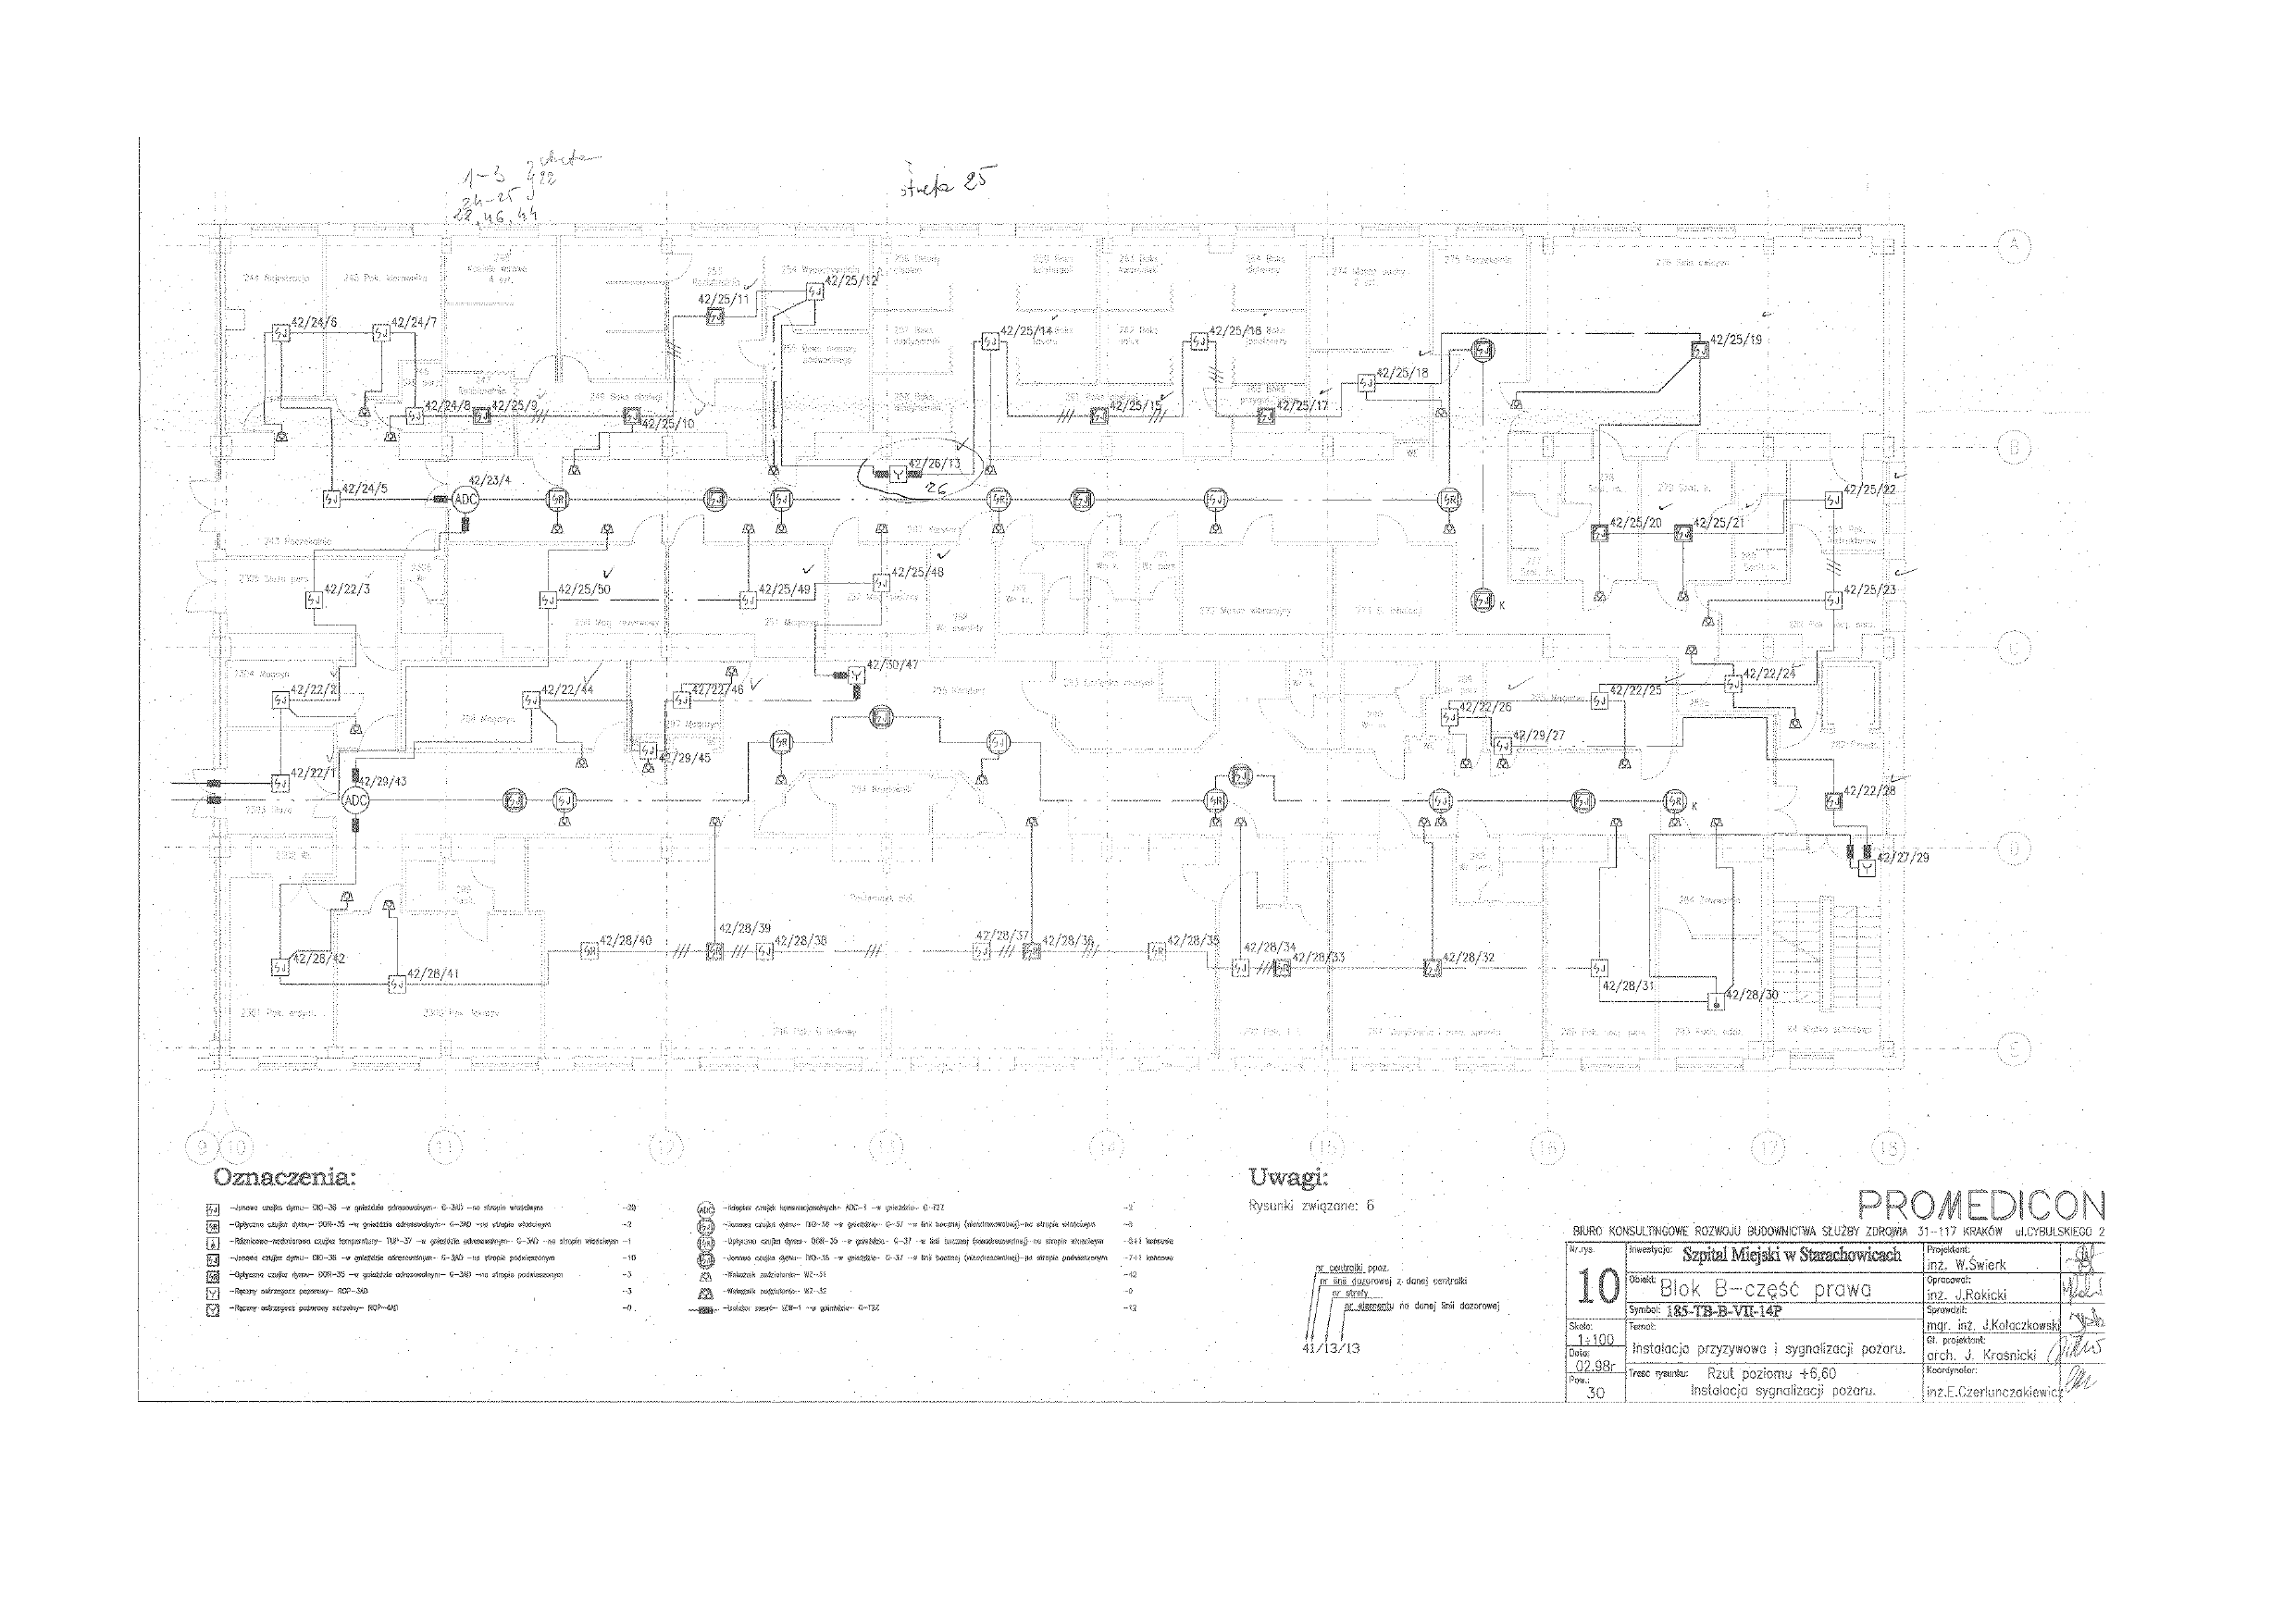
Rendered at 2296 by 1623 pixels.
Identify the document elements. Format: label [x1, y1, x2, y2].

picture [136, 136, 2105, 1403]
